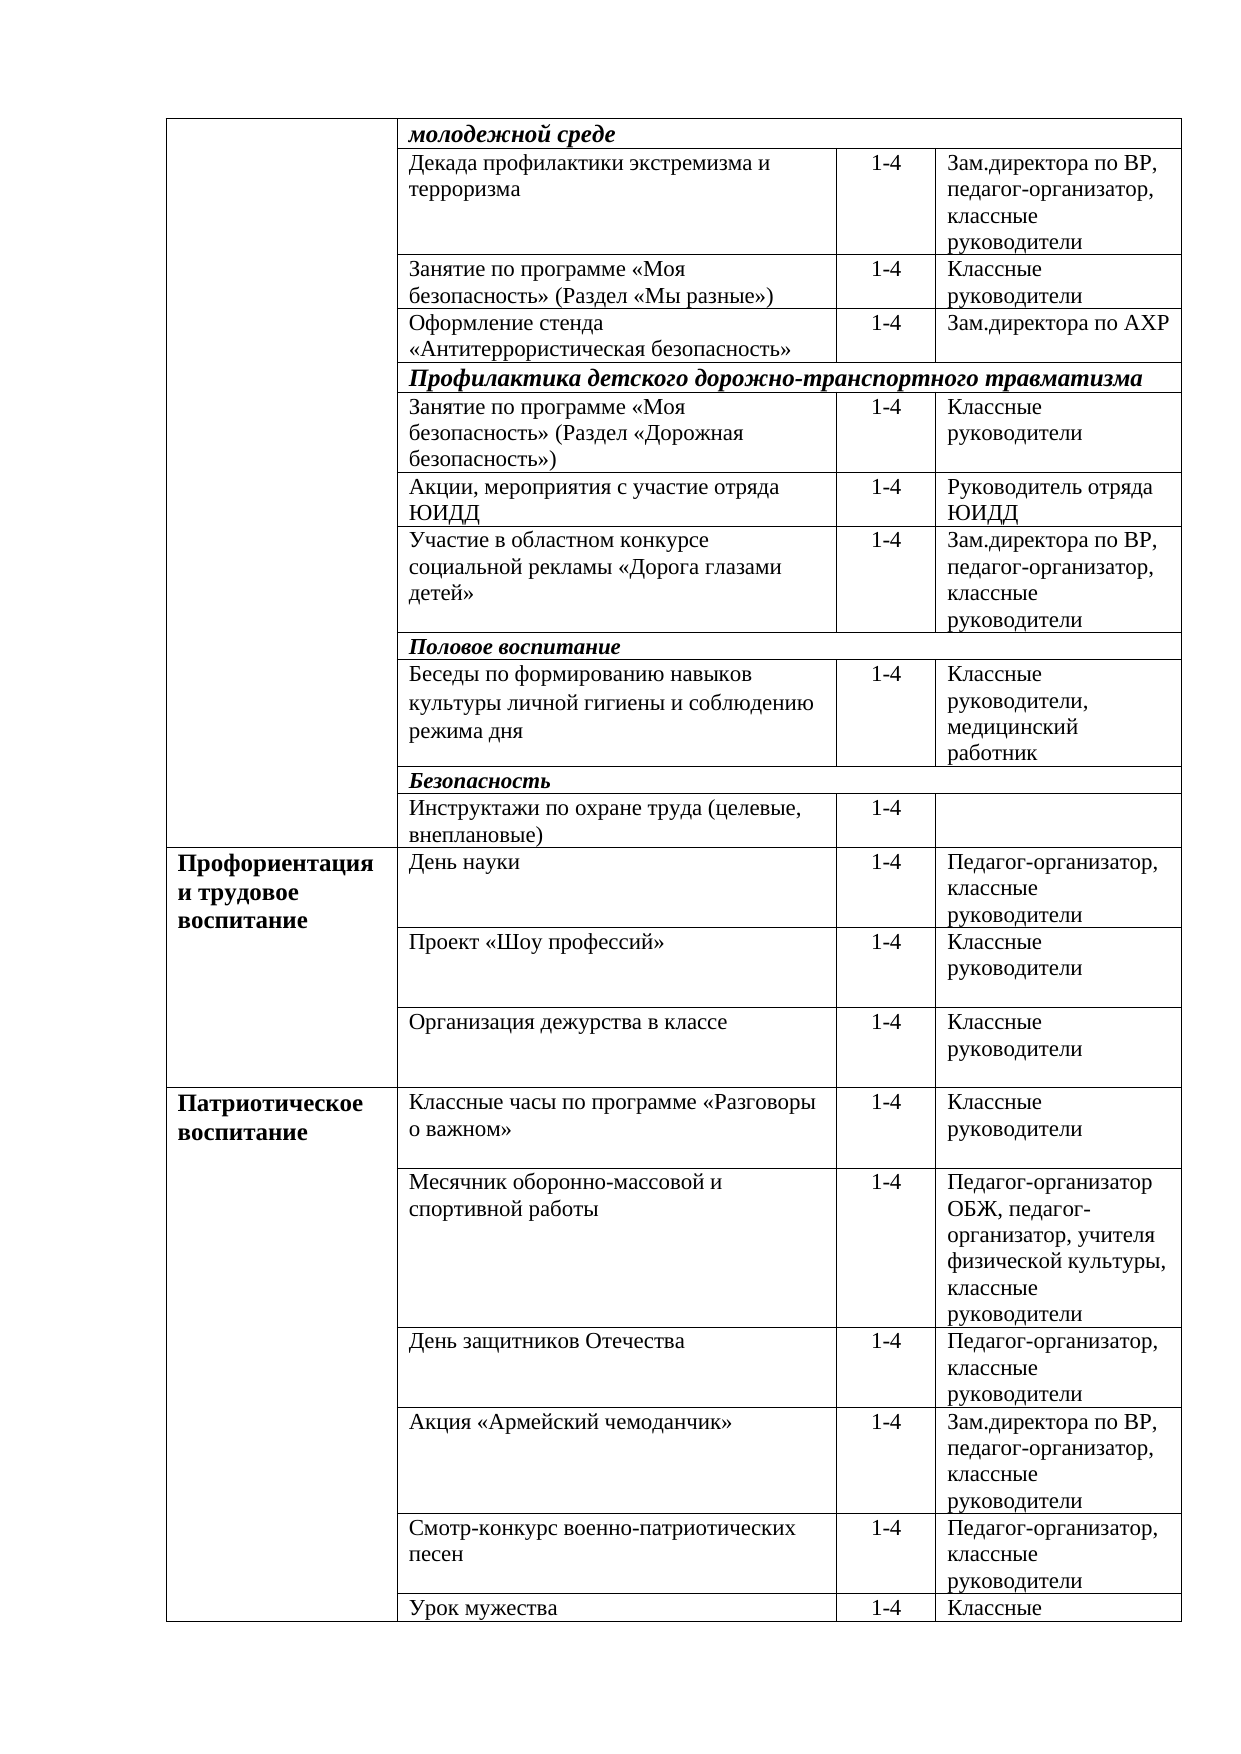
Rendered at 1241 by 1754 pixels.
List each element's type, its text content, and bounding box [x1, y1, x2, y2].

table_cell 1-4 [837, 1169, 935, 1327]
table_cell Патриотическое воспитание [167, 1088, 397, 1621]
table_cell Классные руководители [936, 393, 1181, 472]
table_cell Классные руководители [936, 1088, 1181, 1167]
table_cell Акция «Армейский чемоданчик» [398, 1408, 836, 1513]
table_cell 1-4 [837, 1594, 935, 1621]
table_cell Педагог-организатор, классные руководители [936, 848, 1181, 927]
table_cell Половое воспитание [398, 633, 1181, 659]
table_cell Классные руководители [936, 1008, 1181, 1087]
table_cell 1-4 [837, 848, 935, 927]
table_cell 1-4 [837, 1514, 935, 1593]
table_cell Зам.директора по АХР [936, 309, 1181, 362]
table_cell День защитников Отечества [398, 1328, 836, 1407]
table_cell Месячник оборонно-массовой и спортивной работы [398, 1169, 836, 1327]
table_cell Инструктажи по охране труда (целевые, внеплановые) [398, 794, 836, 847]
table_cell Зам.директора по ВР, педагог-организатор, классные руководители [936, 527, 1181, 632]
table_cell 1-4 [837, 660, 935, 766]
table_cell Классные руководители [936, 928, 1181, 1007]
table_cell Организация дежурства в классе [398, 1008, 836, 1087]
table_cell Занятие по программе «Моя безопасность» (Раздел «Дорожная безопасность») [398, 393, 836, 472]
table_cell Занятие по программе «Моя безопасность» (Раздел «Мы разные») [398, 255, 836, 308]
table_cell Профилактика детского дорожно-транспортного травматизма [398, 363, 1181, 392]
table_cell Оформление стенда «Антитеррористическая безопасность» [398, 309, 836, 362]
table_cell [398, 119, 1181, 148]
table_cell Классные руководители [936, 255, 1181, 308]
table_cell Классные часы по программе «Разговоры о важном» [398, 1088, 836, 1167]
table_cell Акции, мероприятия с участие отряда ЮИДД [398, 473, 836, 526]
table_cell Безопасность [398, 767, 1181, 793]
table_cell 1-4 [837, 473, 935, 526]
table_cell 1-4 [837, 309, 935, 362]
table_cell 1-4 [837, 794, 935, 847]
table_cell Декада профилактики экстремизма и терроризма [398, 149, 836, 254]
table_cell Зам.директора по ВР, педагог-организатор, классные руководители [936, 149, 1181, 254]
table_cell Участие в областном конкурсе социальной рекламы «Дорога глазами детей» [398, 527, 836, 632]
table_cell [936, 794, 1181, 847]
table_cell 1-4 [837, 393, 935, 472]
table_cell 1-4 [837, 928, 935, 1007]
table_cell Педагог-организатор, классные руководители [936, 1328, 1181, 1407]
table_cell 1-4 [837, 1408, 935, 1513]
table_cell 1-4 [837, 255, 935, 308]
table_cell Урок мужества [398, 1594, 836, 1621]
table_cell Проект «Шоу профессий» [398, 928, 836, 1007]
table_cell Зам.директора по ВР, педагог-организатор, классные руководители [936, 1408, 1181, 1513]
table_cell 1-4 [837, 1088, 935, 1167]
table_cell 1-4 [837, 149, 935, 254]
table_cell Профориентация и трудовое воспитание [167, 848, 397, 1087]
table_cell 1-4 [837, 1328, 935, 1407]
table_cell Педагог-организатор ОБЖ, педагог-организатор, учителя физической культуры, классные руководители [936, 1169, 1181, 1327]
table_cell Классные руководители, медицинский работник [936, 660, 1181, 766]
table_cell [936, 1514, 1181, 1593]
table_cell 1-4 [837, 1008, 935, 1087]
table_cell 1-4 [837, 527, 935, 632]
table_cell Беседы по формированию навыков культуры личной гигиены и соблюдению режима дня [398, 660, 836, 766]
table_cell Смотр-конкурс военно-патриотических песен [398, 1514, 836, 1593]
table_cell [936, 1594, 1181, 1621]
table_cell День науки [398, 848, 836, 927]
table_cell Руководитель отряда ЮИДД [936, 473, 1181, 526]
